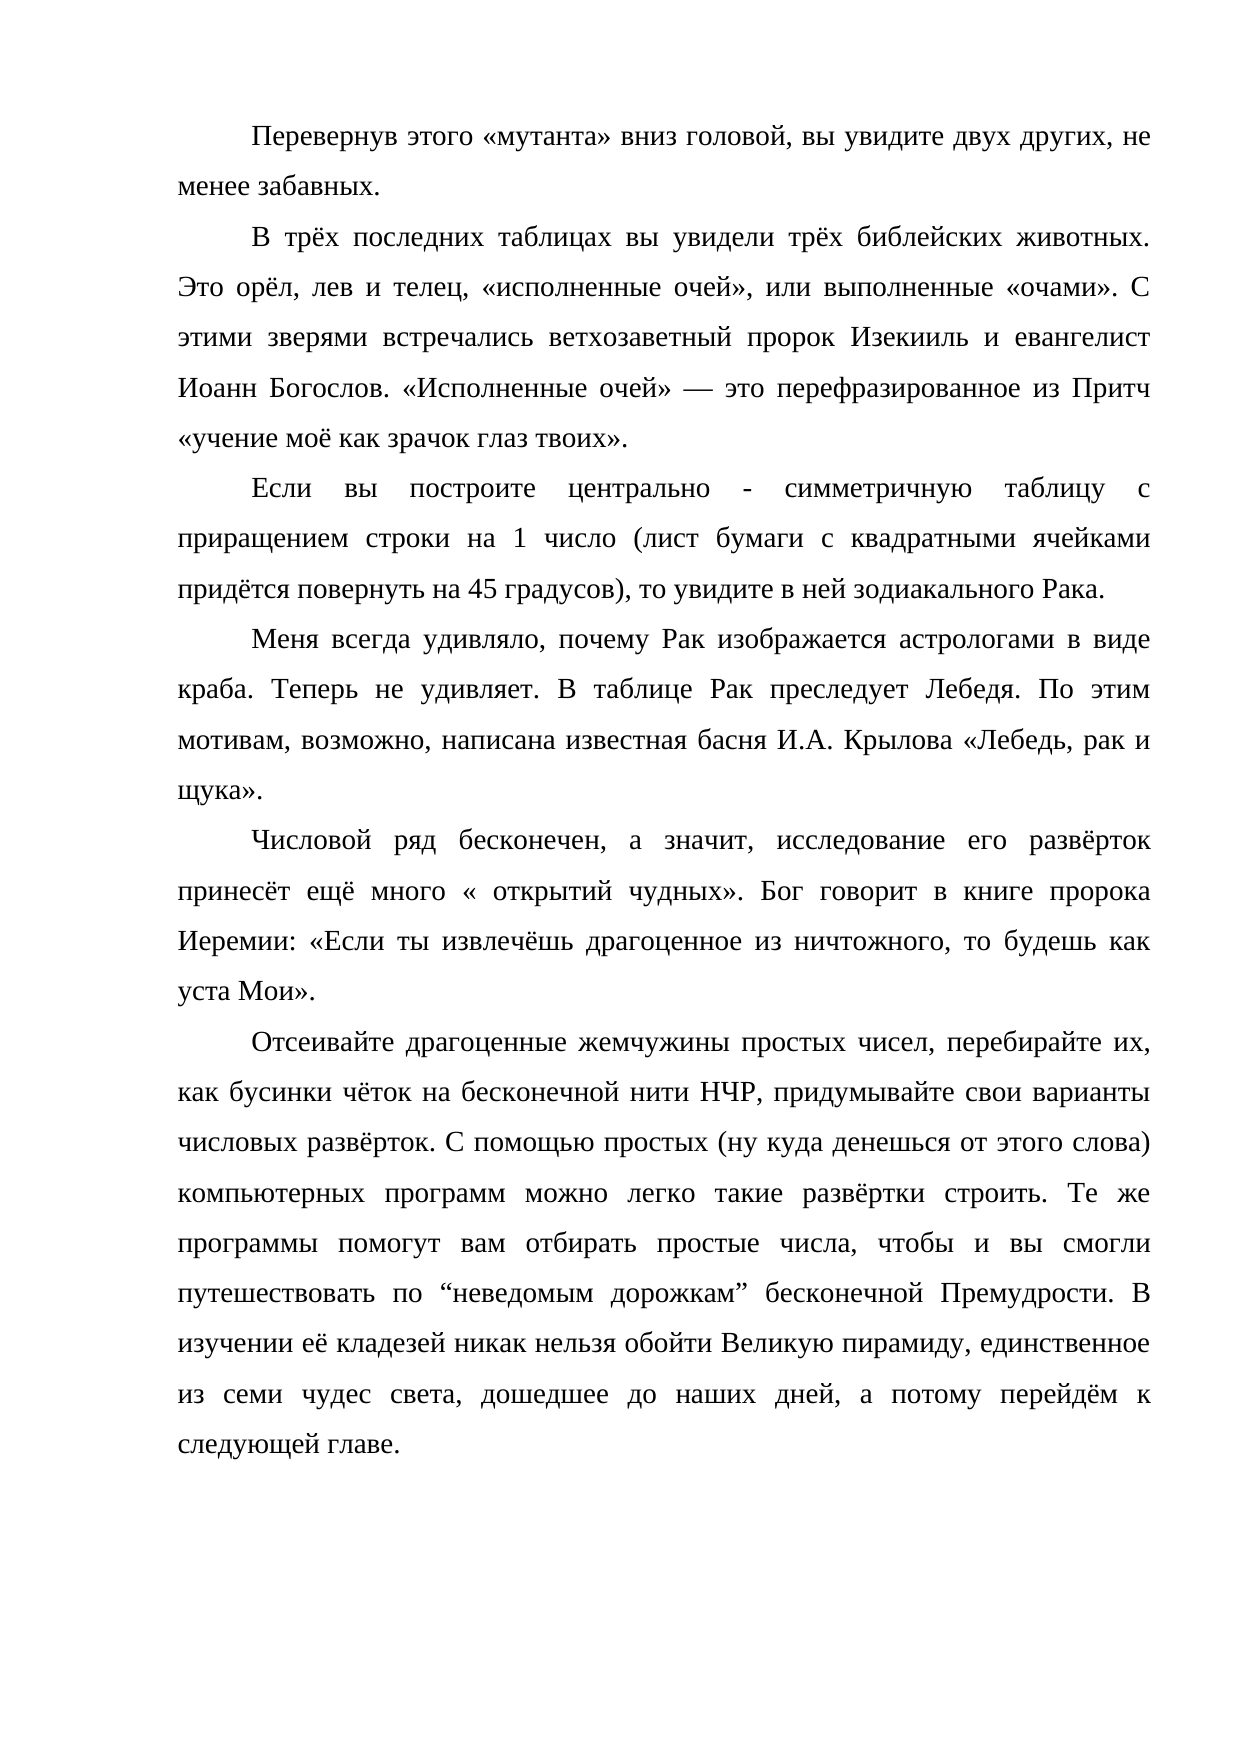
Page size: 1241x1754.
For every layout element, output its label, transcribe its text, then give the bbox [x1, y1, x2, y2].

text Меня всегда удивляло, почему Рак изображается астрологами в виде краба. Теперь не удивляет. В таблице Рак преследует Лебедя. По этим мотивам, возможно, написана известная басня И.А. Крылова «Лебедь, рак и щука». [177, 621, 1152, 806]
text Перевернув этого «мутанта» вниз головой, вы увидите двух других, не менее забавных. [177, 118, 1152, 202]
text Отсеивайте драгоценные жемчужины простых чисел, перебирайте их, как бусинки чёток на бесконечной нити НЧР, придумывайте свои варианты числовых развёрток. С помощью простых (ну куда денешься от этого слова) компьютерных программ можно легко такие развёртки строить. Те же программы помогут вам отбирать простые числа, чтобы и вы смогли путешествовать по “неведомым дорожкам” бесконечной Премудрости. В изучении её кладезей никак нельзя обойти Великую пирамиду, единственное из семи чудес света, дошедшее до наших дней, а потому перейдём к следующей главе. [177, 1024, 1152, 1460]
text В трёх последних таблицах вы увидели трёх библейских животных. Это орёл, лев и телец, «исполненные очей», или выполненные «очами». С этими зверями встречались ветхозаветный пророк Изекииль и евангелист Иоанн Богослов. «Исполненные очей» — это перефразированное из Притч «учение моё как зрачок глаз твоих». [177, 219, 1152, 453]
text Числовой ряд бесконечен, а значит, исследование его развёрток принесёт ещё много « открытий чудных». Бог говорит в книге пророка Иеремии: «Если ты извлечёшь драгоценное из ничтожного, то будешь как уста Мои». [177, 822, 1152, 1007]
text Если вы построите центрально - симметричную таблицу с приращением строки на 1 число (лист бумаги с квадратными ячейками придётся повернуть на 45 градусов), то увидите в ней зодиакального Рака. [177, 470, 1152, 604]
